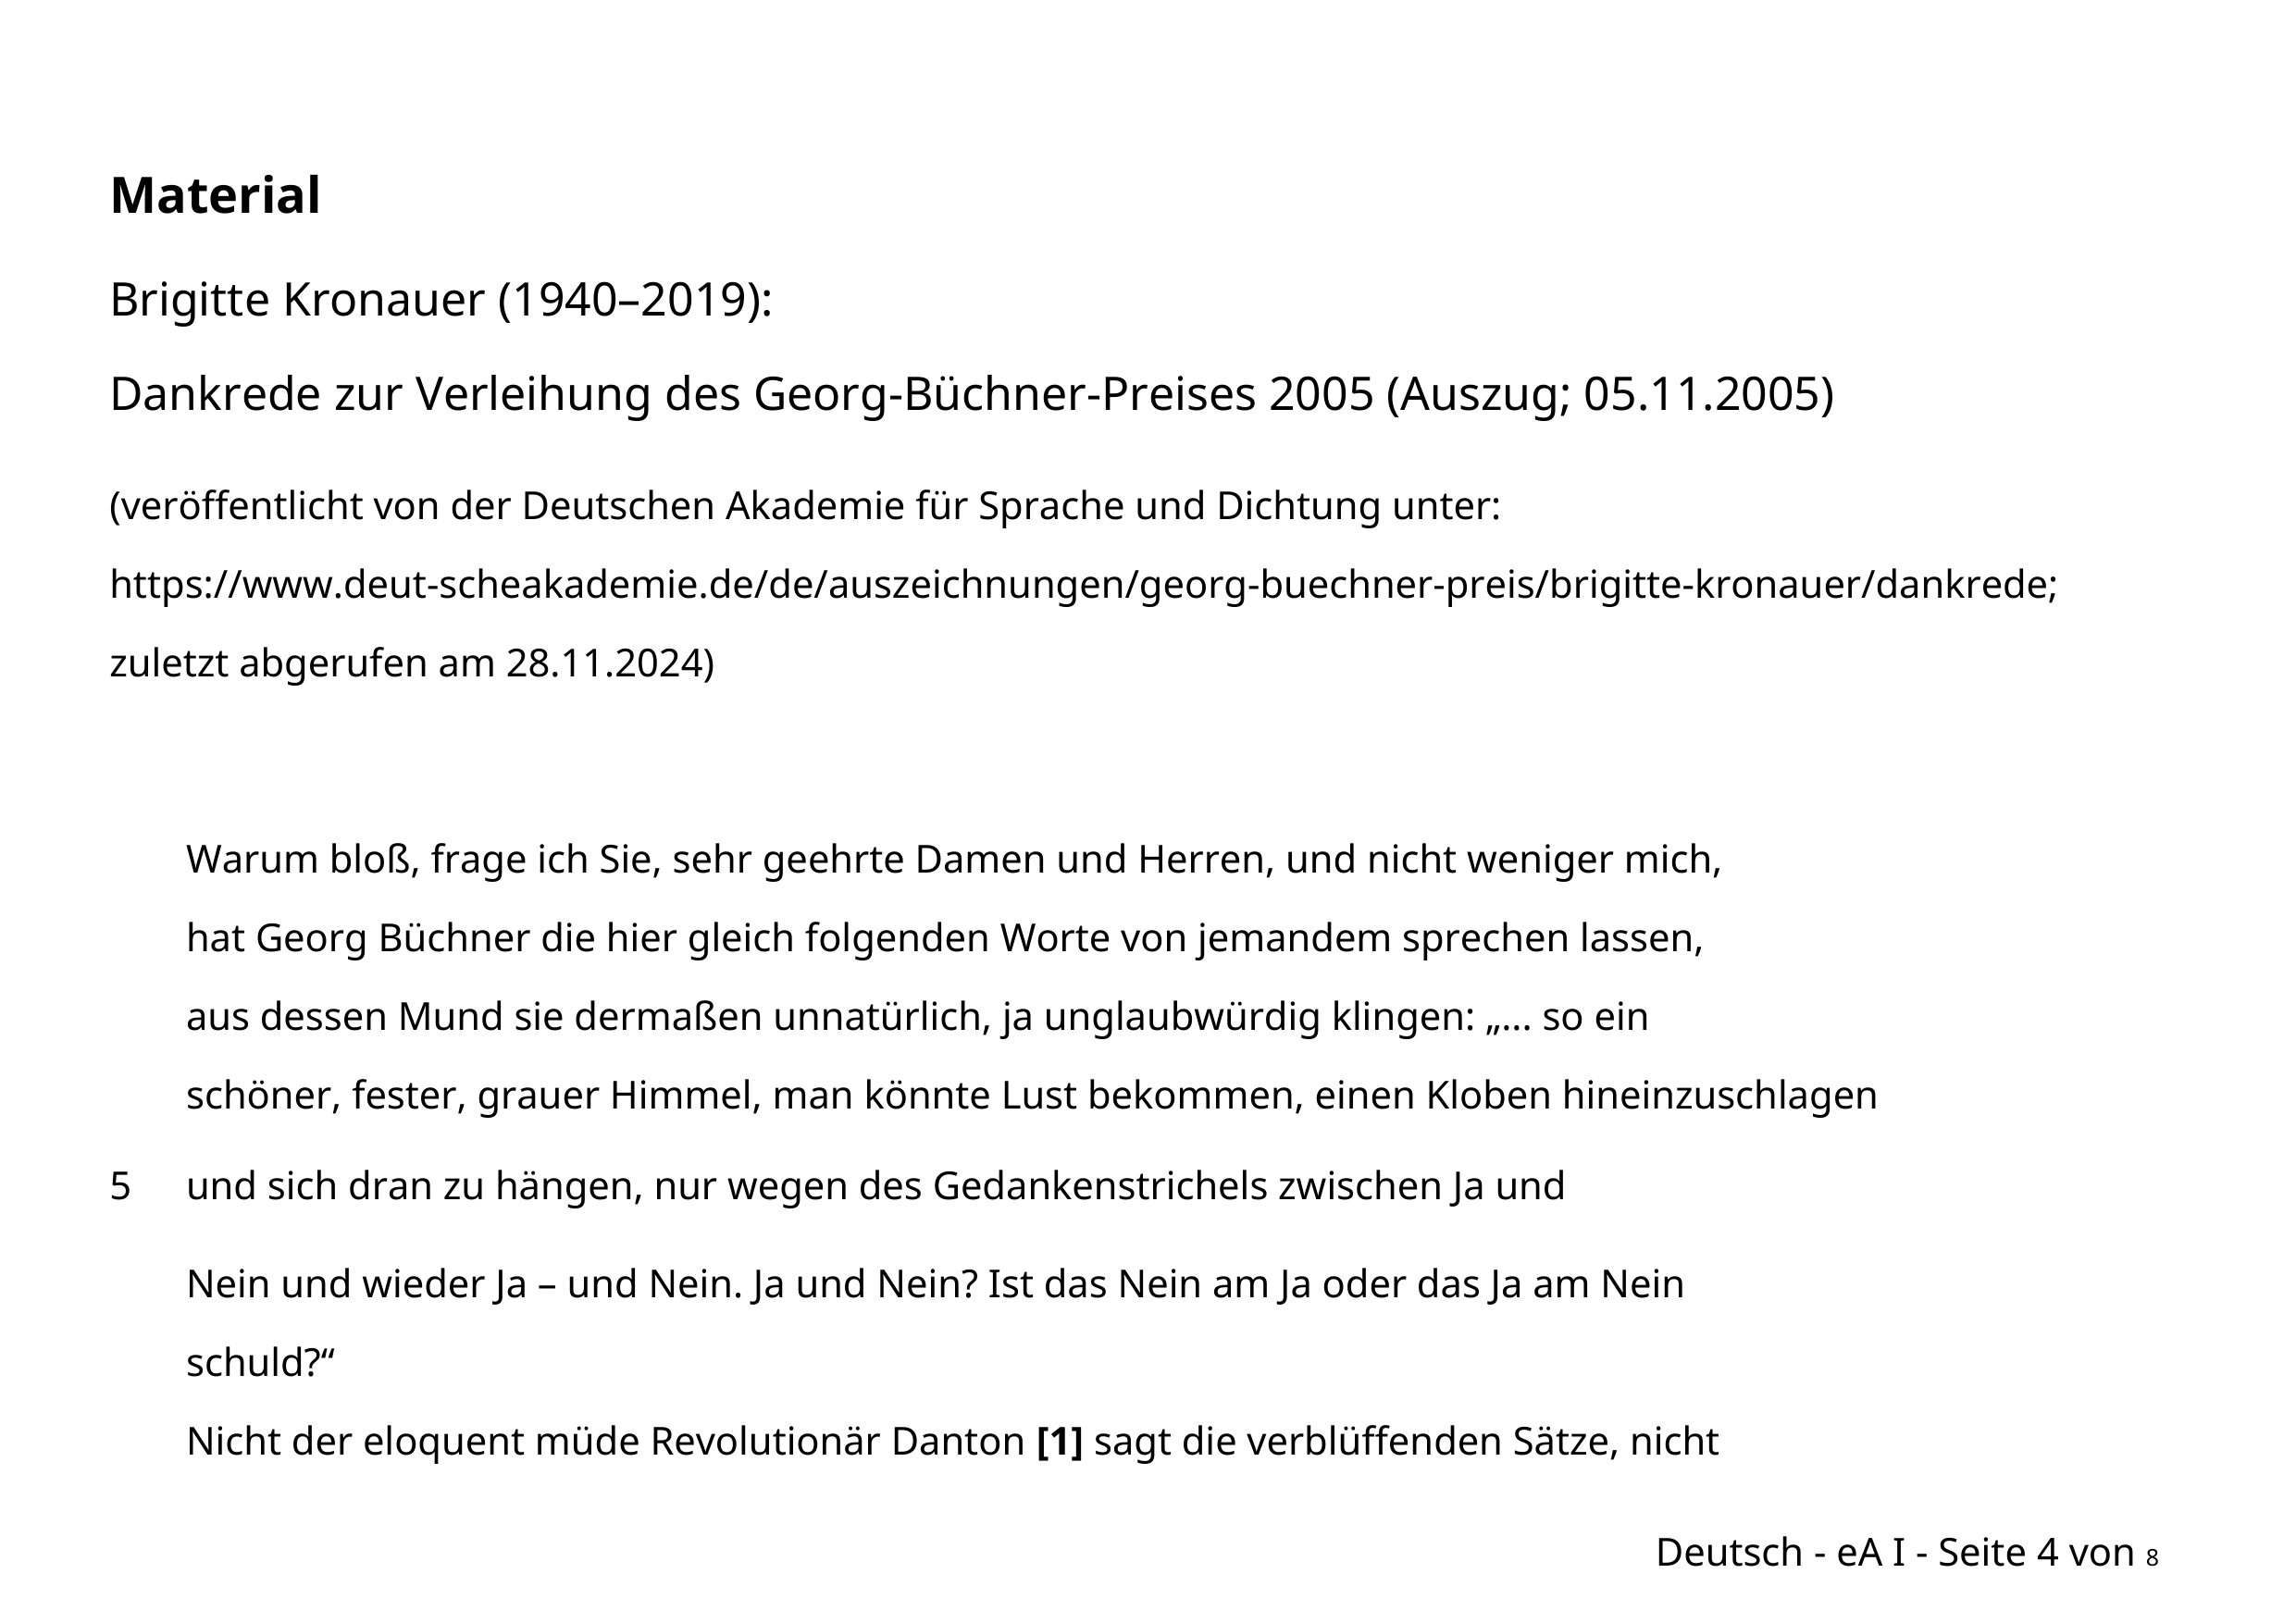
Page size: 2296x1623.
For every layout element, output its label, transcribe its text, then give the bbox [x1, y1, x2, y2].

subtitle Brigitte Kronauer (1940–2019): Dankrede zur Verleihung des Georg-Büchner-Preises 2005 (Auszug; 05.11.2005) [109, 266, 2159, 424]
list Warum bloß, frage ich Sie, sehr geehrte Damen und Herren, und nicht weniger mich, [186, 832, 2159, 885]
list hat Georg Büchner die hier gleich folgenden Worte von jemandem sprechen lassen, [186, 911, 2159, 963]
subtitle Material [109, 160, 2159, 228]
list 5 und sich dran zu hängen, nur wegen des Gedankenstrichels zwischen Ja und [109, 1158, 2159, 1211]
list aus dessen Mund sie dermaßen unnatürlich, ja unglaubwürdig klingen: „... so ein [186, 989, 2159, 1042]
list Nicht der eloquent müde Revolutionär Danton [1] sagt die verblüffenden Sätze, nicht [186, 1414, 2159, 1467]
text (veröffentlicht von der Deutschen Akademie für Sprache und Dichtung unter: https://www.deut-scheakademie.de/de/auszeichnungen/georg-buechner-preis/brigitte-kronauer/dankrede; zuletzt abgerufen am 28.11.2024) [109, 478, 2159, 688]
list schöner, fester, grauer Himmel, man könnte Lust bekommen, einen Kloben hineinzuschlagen [186, 1068, 2159, 1121]
list schuld?“ [186, 1335, 2159, 1388]
list Nein und wieder Ja – und Nein. Ja und Nein? Ist das Nein am Ja oder das Ja am Nein [186, 1257, 2159, 1308]
